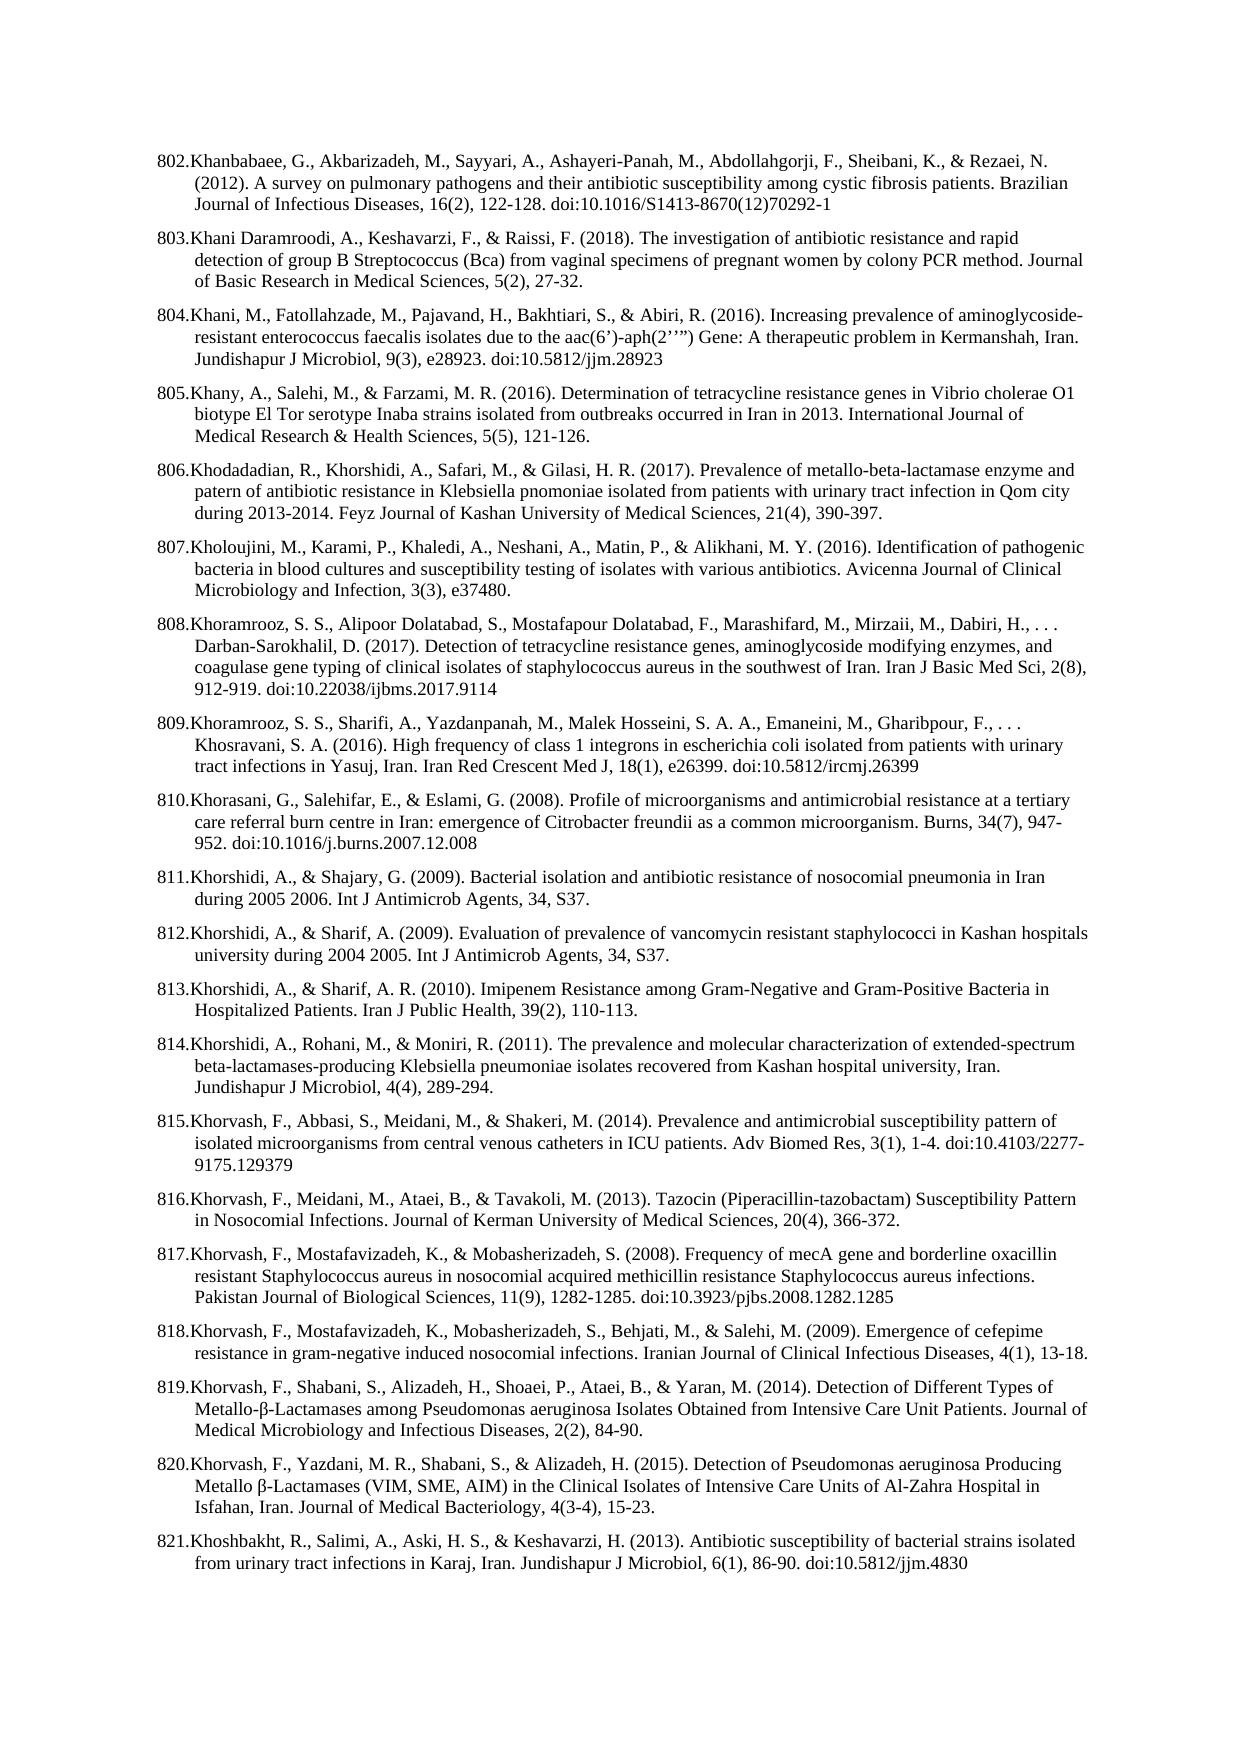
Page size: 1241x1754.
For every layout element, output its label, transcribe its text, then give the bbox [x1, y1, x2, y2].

list Khoramrooz, S. S., Alipoor Dolatabad, S., Mostafapour Dolatabad, F., Marashifard, M., Mirzaii, M., Dabiri, H., . . . Darban-Sarokhalil, D. (2017). Detection of tetracycline resistance genes, aminoglycoside modifying enzymes, and coagulase gene typing of clinical isolates of staphylococcus aureus in the southwest of Iran. Iran J Basic Med Sci, 2(8), 912-919. doi:10.22038/ijbms.2017.9114 [157, 613, 1090, 699]
list Khani, M., Fatollahzade, M., Pajavand, H., Bakhtiari, S., & Abiri, R. (2016). Increasing prevalence of aminoglycoside-resistant enterococcus faecalis isolates due to the aac(6’)-aph(2’’”) Gene: A therapeutic problem in Kermanshah, Iran. Jundishapur J Microbiol, 9(3), e28923. doi:10.5812/jjm.28923 [157, 304, 1090, 369]
list Khanbabaee, G., Akbarizadeh, M., Sayyari, A., Ashayeri-Panah, M., Abdollahgorji, F., Sheibani, K., & Rezaei, N. (2012). A survey on pulmonary pathogens and their antibiotic susceptibility among cystic fibrosis patients. Brazilian Journal of Infectious Diseases, 16(2), 122-128. doi:10.1016/S1413-8670(12)70292-1 [157, 150, 1090, 215]
list Khorvash, F., Yazdani, M. R., Shabani, S., & Alizadeh, H. (2015). Detection of Pseudomonas aeruginosa Producing Metallo β-Lactamases (VIM, SME, AIM) in the Clinical Isolates of Intensive Care Units of Al-Zahra Hospital in Isfahan, Iran. Journal of Medical Bacteriology, 4(3-4), 15-23. [157, 1453, 1090, 1518]
list Khorvash, F., Mostafavizadeh, K., & Mobasherizadeh, S. (2008). Frequency of mecA gene and borderline oxacillin resistant Staphylococcus aureus in nosocomial acquired methicillin resistance Staphylococcus aureus infections. Pakistan Journal of Biological Sciences, 11(9), 1282-1285. doi:10.3923/pjbs.2008.1282.1285 [157, 1243, 1090, 1308]
list Khorshidi, A., & Shajary, G. (2009). Bacterial isolation and antibiotic resistance of nosocomial pneumonia in Iran during 2005 2006. Int J Antimicrob Agents, 34, S37. [157, 866, 1090, 909]
list Khoramrooz, S. S., Sharifi, A., Yazdanpanah, M., Malek Hosseini, S. A. A., Emaneini, M., Gharibpour, F., . . . Khosravani, S. A. (2016). High frequency of class 1 integrons in escherichia coli isolated from patients with urinary tract infections in Yasuj, Iran. Iran Red Crescent Med J, 18(1), e26399. doi:10.5812/ircmj.26399 [157, 712, 1090, 777]
list Khorvash, F., Abbasi, S., Meidani, M., & Shakeri, M. (2014). Prevalence and antimicrobial susceptibility pattern of isolated microorganisms from central venous catheters in ICU patients. Adv Biomed Res, 3(1), 1-4. doi:10.4103/2277-9175.129379 [157, 1110, 1090, 1175]
list Khorshidi, A., & Sharif, A. (2009). Evaluation of prevalence of vancomycin resistant staphylococci in Kashan hospitals university during 2004 2005. Int J Antimicrob Agents, 34, S37. [157, 922, 1090, 965]
list Khoshbakht, R., Salimi, A., Aski, H. S., & Keshavarzi, H. (2013). Antibiotic susceptibility of bacterial strains isolated from urinary tract infections in Karaj, Iran. Jundishapur J Microbiol, 6(1), 86-90. doi:10.5812/jjm.4830 [157, 1530, 1090, 1573]
list Khodadadian, R., Khorshidi, A., Safari, M., & Gilasi, H. R. (2017). Prevalence of metallo-beta-lactamase enzyme and patern of antibiotic resistance in Klebsiella pnomoniae isolated from patients with urinary tract infection in Qom city during 2013-2014. Feyz Journal of Kashan University of Medical Sciences, 21(4), 390-397. [157, 459, 1090, 523]
list Khani Daramroodi, A., Keshavarzi, F., & Raissi, F. (2018). The investigation of antibiotic resistance and rapid detection of group B Streptococcus (Bca) from vaginal specimens of pregnant women by colony PCR method. Journal of Basic Research in Medical Sciences, 5(2), 27-32. [157, 227, 1090, 292]
list Khorasani, G., Salehifar, E., & Eslami, G. (2008). Profile of microorganisms and antimicrobial resistance at a tertiary care referral burn centre in Iran: emergence of Citrobacter freundii as a common microorganism. Burns, 34(7), 947-952. doi:10.1016/j.burns.2007.12.008 [157, 789, 1090, 854]
list Khorvash, F., Shabani, S., Alizadeh, H., Shoaei, P., Ataei, B., & Yaran, M. (2014). Detection of Different Types of Metallo-β-Lactamases among Pseudomonas aeruginosa Isolates Obtained from Intensive Care Unit Patients. Journal of Medical Microbiology and Infectious Diseases, 2(2), 84-90. [157, 1376, 1090, 1441]
list Khorvash, F., Meidani, M., Ataei, B., & Tavakoli, M. (2013). Tazocin (Piperacillin-tazobactam) Susceptibility Pattern in Nosocomial Infections. Journal of Kerman University of Medical Sciences, 20(4), 366-372. [157, 1187, 1090, 1231]
list Khorvash, F., Mostafavizadeh, K., Mobasherizadeh, S., Behjati, M., & Salehi, M. (2009). Emergence of cefepime resistance in gram-negative induced nosocomial infections. Iranian Journal of Clinical Infectious Diseases, 4(1), 13-18. [157, 1320, 1090, 1363]
list Khany, A., Salehi, M., & Farzami, M. R. (2016). Determination of tetracycline resistance genes in Vibrio cholerae O1 biotype El Tor serotype Inaba strains isolated from outbreaks occurred in Iran in 2013. International Journal of Medical Research & Health Sciences, 5(5), 121-126. [157, 382, 1090, 446]
list Khorshidi, A., & Sharif, A. R. (2010). Imipenem Resistance among Gram-Negative and Gram-Positive Bacteria in Hospitalized Patients. Iran J Public Health, 39(2), 110-113. [157, 977, 1090, 1021]
list Khorshidi, A., Rohani, M., & Moniri, R. (2011). The prevalence and molecular characterization of extended-spectrum beta-lactamases-producing Klebsiella pneumoniae isolates recovered from Kashan hospital university, Iran. Jundishapur J Microbiol, 4(4), 289-294. [157, 1033, 1090, 1098]
list Kholoujini, M., Karami, P., Khaledi, A., Neshani, A., Matin, P., & Alikhani, M. Y. (2016). Identification of pathogenic bacteria in blood cultures and susceptibility testing of isolates with various antibiotics. Avicenna Journal of Clinical Microbiology and Infection, 3(3), e37480. [157, 536, 1090, 601]
